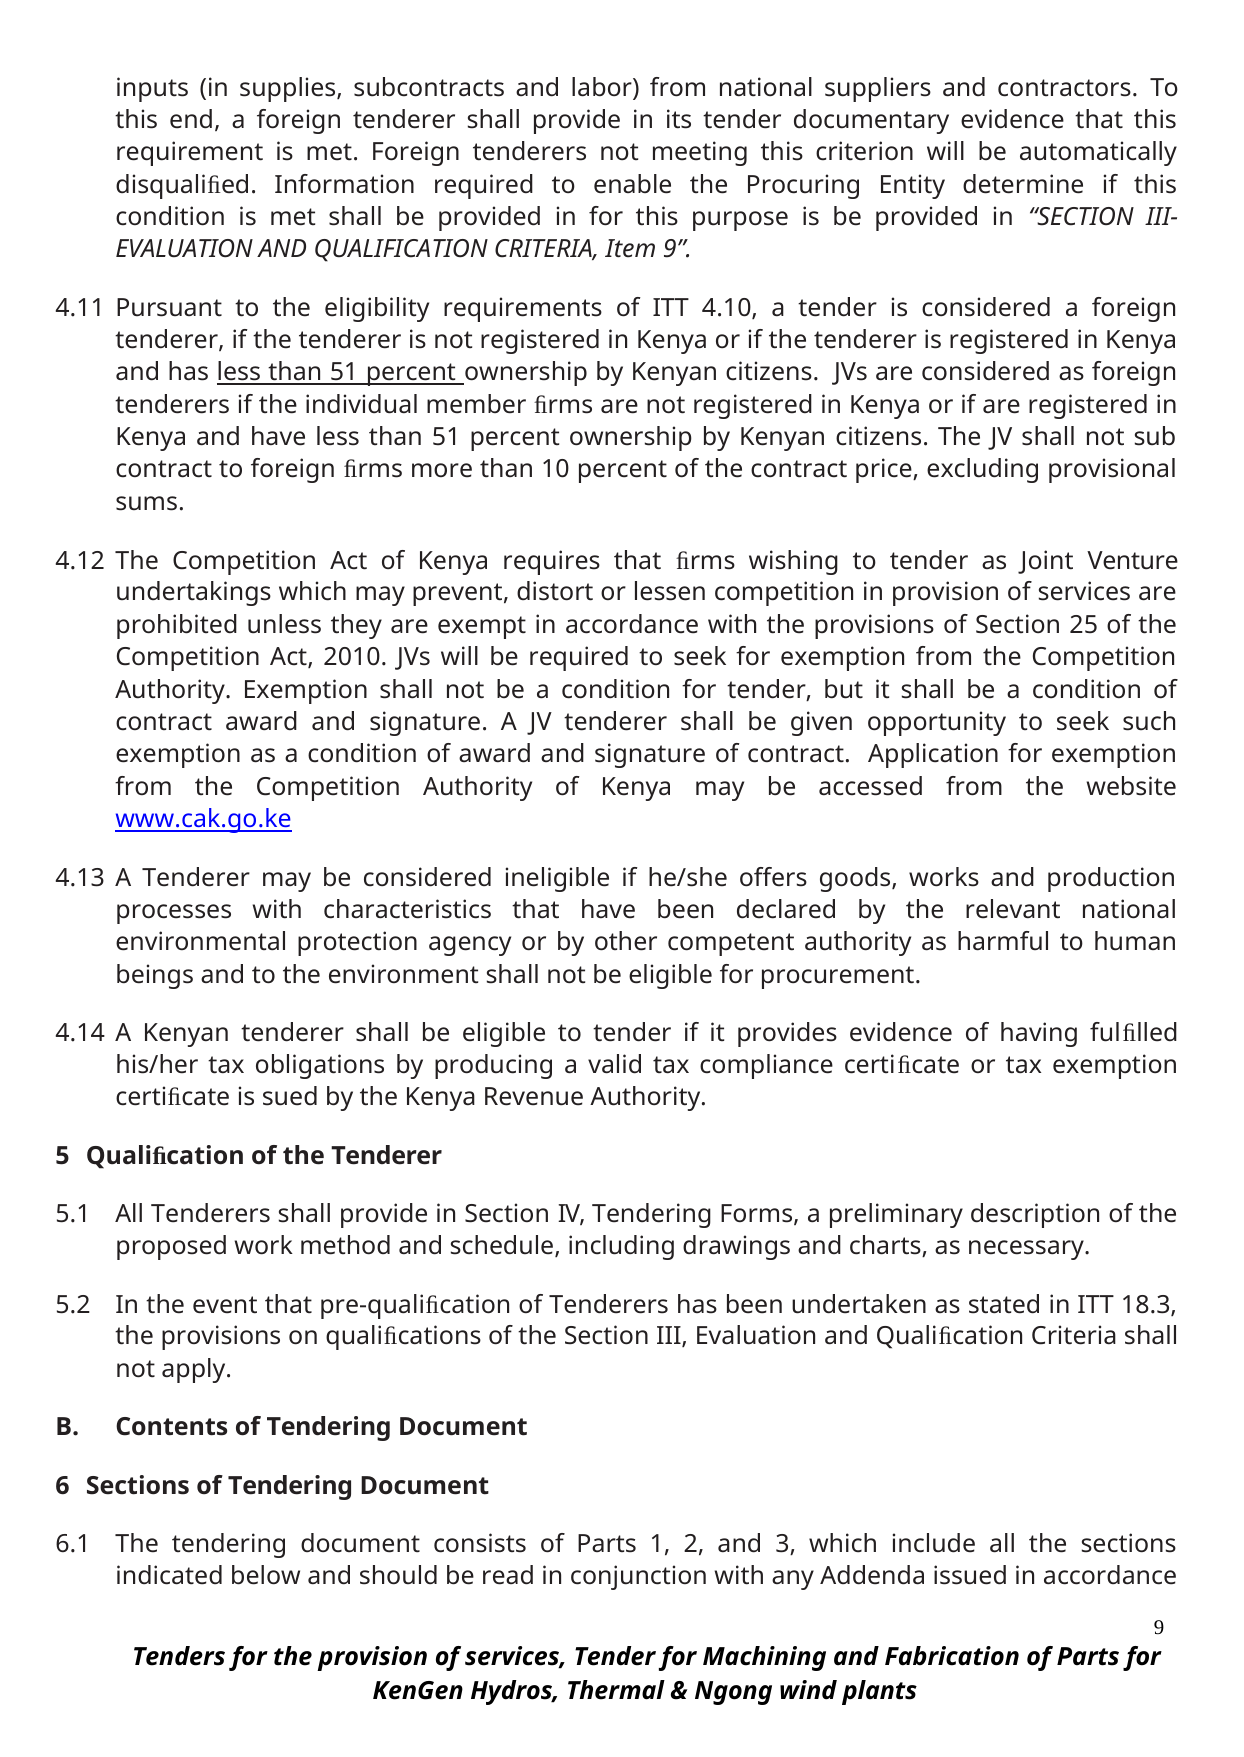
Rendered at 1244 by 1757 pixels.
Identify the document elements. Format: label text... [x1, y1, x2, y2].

list All Tenderers shall provide in Section IV, Tendering Forms, a preliminary description of the proposed work method and schedule, including drawings and charts, as necessary. [55, 1197, 1178, 1262]
list Sections of Tendering Document [55, 1467, 1178, 1502]
list A Tenderer may be considered ineligible if he/she offers goods, works and production processes with characteristics that have been declared by the relevant national environmental protection agency or by other competent authority as harmful to human beings and to the environment shall not be eligible for procurement. [55, 861, 1178, 990]
text B. Contents of Tendering Document [55, 1409, 1178, 1443]
list The Competition Act of Kenya requires that ﬁrms wishing to tender as Joint Venture undertakings which may prevent, distort or lessen competition in provision of services are prohibited unless they are exempt in accordance with the provisions of Section 25 of the Competition Act, 2010. JVs will be required to seek for exemption from the Competition Authority. Exemption shall not be a condition for tender, but it shall be a condition of contract award and signature. A JV tenderer shall be given opportunity to seek such exemption as a condition of award and signature of contract. Application for exemption from the Competition Authority of Kenya may be accessed from the website www.cak.go.ke [55, 543, 1178, 835]
text 5.2 In the event that pre-qualiﬁcation of Tenderers has been undertaken as stated in ITT 18.3, the provisions on qualiﬁcations of the Section III, Evaluation and Qualiﬁcation Criteria shall not apply. [55, 1287, 1178, 1384]
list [55, 1527, 1178, 1591]
list Qualiﬁcation of the Tenderer [55, 1138, 1178, 1172]
list A Kenyan tenderer shall be eligible to tender if it provides evidence of having fulﬁlled his/her tax obligations by producing a valid tax compliance certiﬁcate or tax exemption certiﬁcate is sued by the Kenya Revenue Authority. [55, 1016, 1178, 1113]
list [55, 71, 1178, 265]
list Pursuant to the eligibility requirements of ITT 4.10, a tender is considered a foreign tenderer, if the tenderer is not registered in Kenya or if the tenderer is registered in Kenya and has less than 51 percent ownership by Kenyan citizens. JVs are considered as foreign tenderers if the individual member ﬁrms are not registered in Kenya or if are registered in Kenya and have less than 51 percent ownership by Kenyan citizens. The JV shall not sub contract to foreign ﬁrms more than 10 percent of the contract price, excluding provisional sums. [55, 291, 1178, 518]
